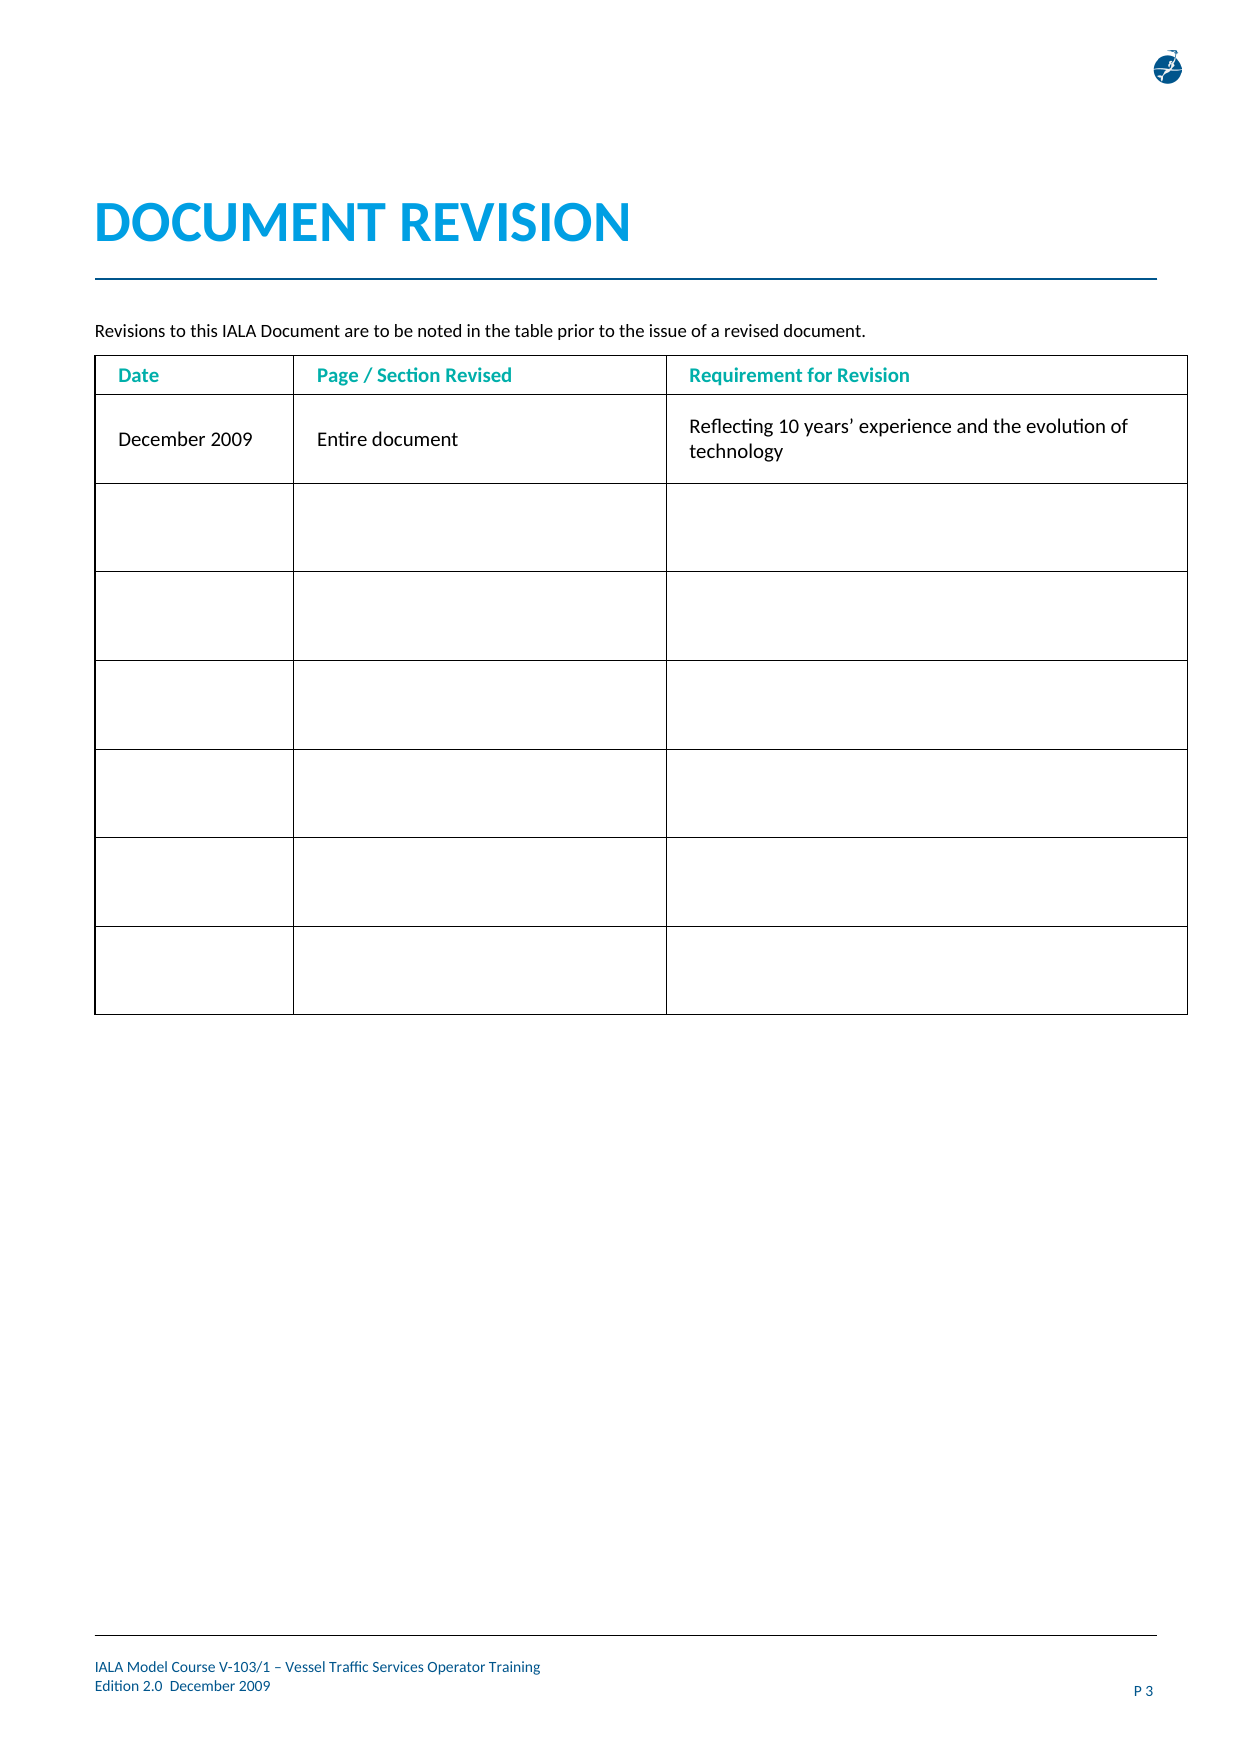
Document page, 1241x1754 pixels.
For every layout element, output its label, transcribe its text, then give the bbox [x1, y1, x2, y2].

table_header Page / Section Revised [294, 356, 666, 394]
table_header Requirement for Revision [667, 356, 1187, 394]
table_cell [667, 927, 1187, 1014]
text Revisions to this IALA Document are to be noted in the table prior to the issue of a revised document. [94, 319, 1157, 342]
table_cell [294, 572, 666, 660]
table_cell [96, 838, 293, 926]
table_cell [294, 484, 666, 571]
table_cell Reflecting 10 years’ experience and the evolution of technology [667, 395, 1187, 482]
table_cell [667, 838, 1187, 926]
table_cell [96, 661, 293, 748]
table_cell [294, 838, 666, 926]
table_cell [96, 927, 293, 1014]
table_cell [667, 572, 1187, 660]
table_cell [667, 661, 1187, 748]
table_cell December 2009 [96, 395, 293, 482]
table_cell [294, 661, 666, 748]
table_cell [294, 927, 666, 1014]
table_cell [96, 572, 293, 660]
table_cell [667, 750, 1187, 837]
table_cell [96, 484, 293, 571]
table_cell [294, 750, 666, 837]
table_header Date [96, 356, 293, 394]
table_cell [96, 750, 293, 837]
table_cell [667, 484, 1187, 571]
picture [1122, 0, 1241, 119]
table_cell Entire document [294, 395, 666, 482]
